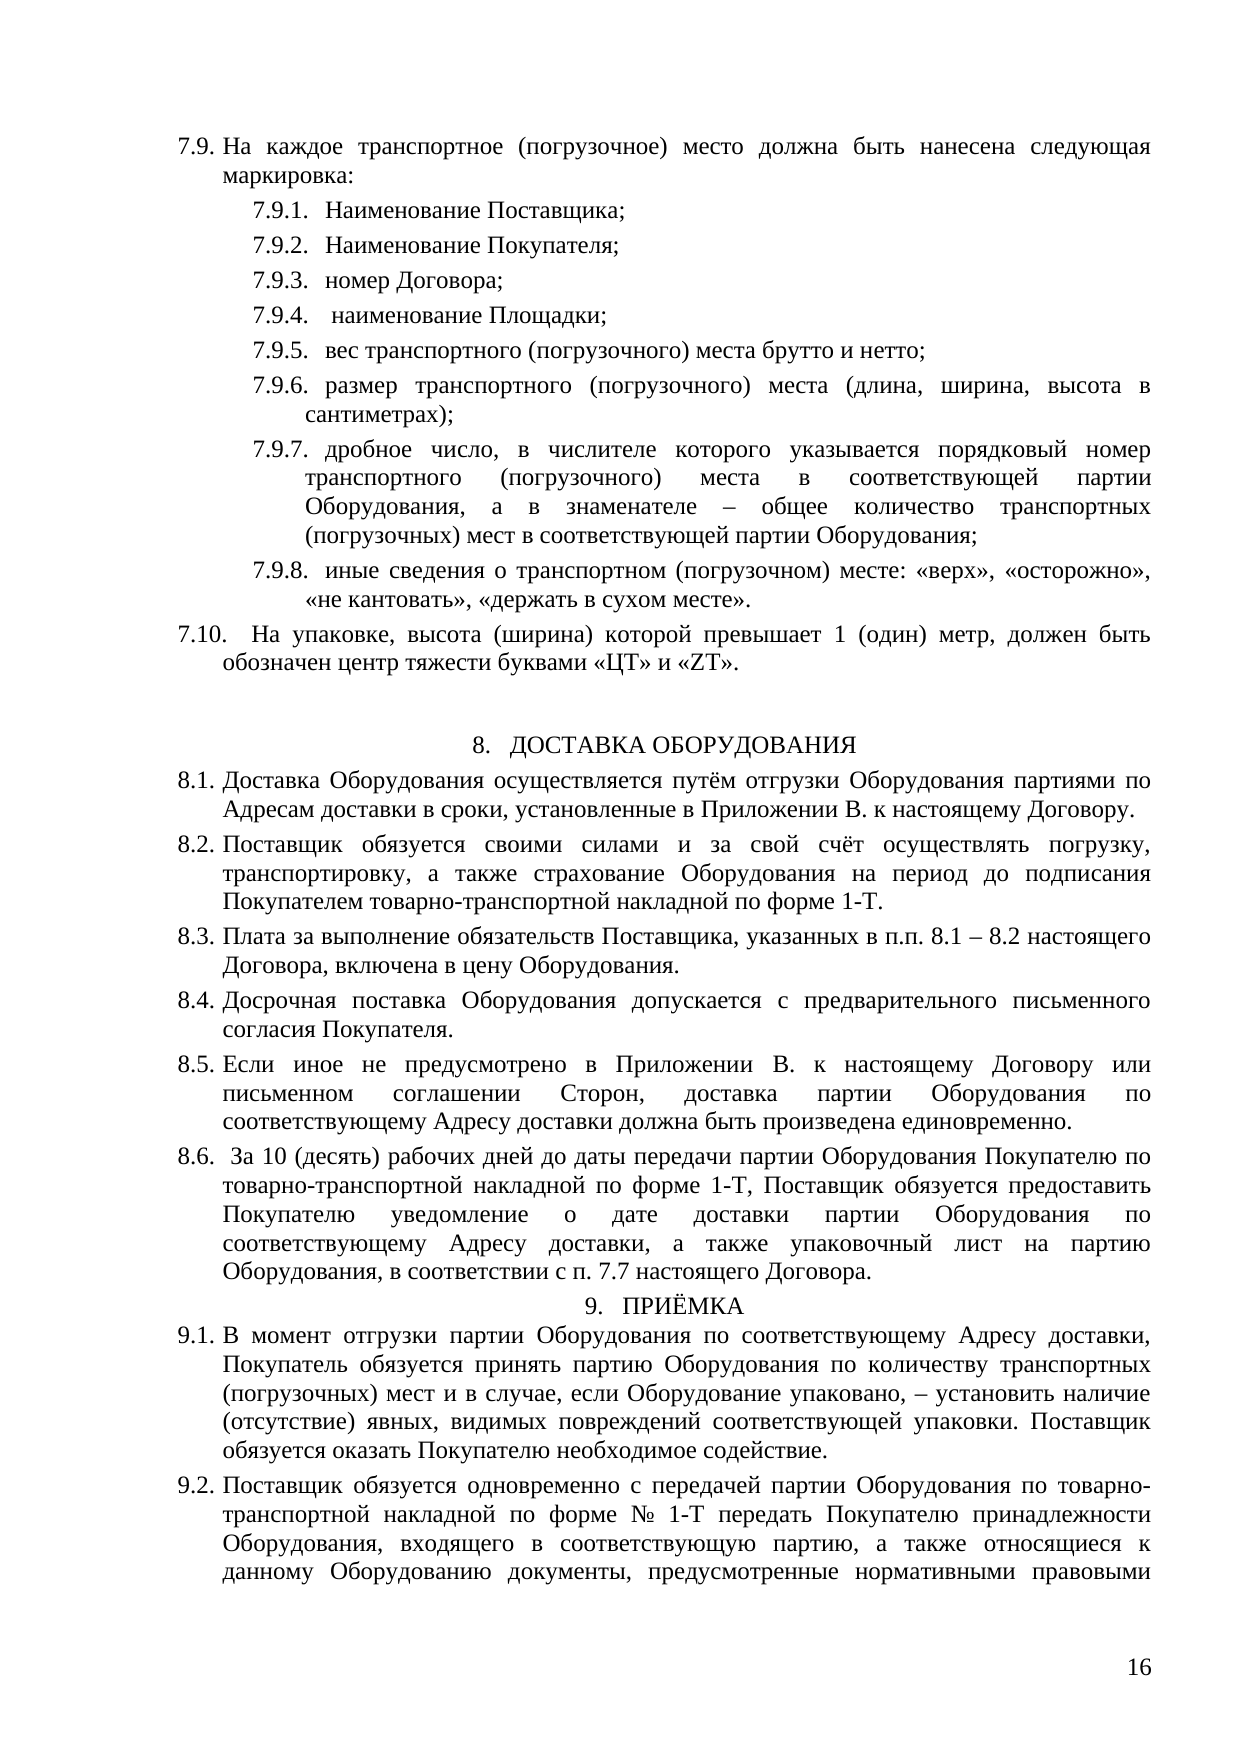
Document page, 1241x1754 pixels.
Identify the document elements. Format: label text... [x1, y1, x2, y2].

list дробное число, в числителе которого указывается порядковый номер транспортного (погрузочного) места в соответствующей партии Оборудования, а в знаменателе – общее количество транспортных (погрузочных) мест в соответствующей партии Оборудования; [252, 434, 1152, 549]
list На упаковке, высота (ширина) которой превышает 1 (один) метр, должен быть обозначен центр тяжести буквами «ЦТ» и «ZT». [177, 619, 1152, 676]
list Плата за выполнение обязательств Поставщика, указанных в п.п. 8.1 – 8.2 настоящего Договора, включена в цену Оборудования. [177, 921, 1152, 979]
list Досрочная поставка Оборудования допускается с предварительного письменного согласия Покупателя. [177, 985, 1152, 1043]
list В момент отгрузки партии Оборудования по соответствующему Адресу доставки, Покупатель обязуется принять партию Оборудования по количеству транспортных (погрузочных) мест и в случае, если Оборудование упаковано, – установить наличие (отсутствие) явных, видимых повреждений соответствующей упаковки. Поставщик обязуется оказать Покупателю необходимое содействие. [177, 1320, 1152, 1464]
list иные сведения о транспортном (погрузочном) месте: «верх», «осторожно», «не кантовать», «держать в сухом месте». [252, 555, 1152, 612]
list вес транспортного (погрузочного) места брутто и нетто; [252, 335, 1152, 364]
list За 10 (десять) рабочих дней до даты передачи партии Оборудования Покупателю по товарно-транспортной накладной по форме 1-Т, Поставщик обязуется предоставить Покупателю уведомление о дате доставки партии Оборудования по соответствующему Адресу доставки, а также упаковочный лист на партию Оборудования, в соответствии с п. 7.7 настоящего Договора. [177, 1141, 1152, 1285]
list ДОСТАВКА ОБОРУДОВАНИЯ [177, 730, 1152, 759]
list На каждое транспортное (погрузочное) место должна быть нанесена следующая маркировка: [177, 131, 1152, 189]
list размер транспортного (погрузочного) места (длина, ширина, высота в сантиметрах); [252, 370, 1152, 427]
list Наименование Покупателя; [252, 230, 1152, 259]
list Наименование Поставщика; [252, 195, 1152, 224]
list Если иное не предусмотрено в Приложении B. к настоящему Договору или письменном соглашении Сторон, доставка партии Оборудования по соответствующему Адресу доставки должна быть произведена единовременно. [177, 1049, 1152, 1135]
list ПРИЁМКА [177, 1291, 1152, 1320]
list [177, 1470, 1152, 1585]
list наименование Площадки; [252, 300, 1152, 329]
list номер Договора; [252, 265, 1152, 294]
list Доставка Оборудования осуществляется путём отгрузки Оборудования партиями по Адресам доставки в сроки, установленные в Приложении B. к настоящему Договору. [177, 765, 1152, 823]
list Поставщик обязуется своими силами и за свой счёт осуществлять погрузку, транспортировку, а также страхование Оборудования на период до подписания Покупателем товарно-транспортной накладной по форме 1-Т. [177, 829, 1152, 915]
